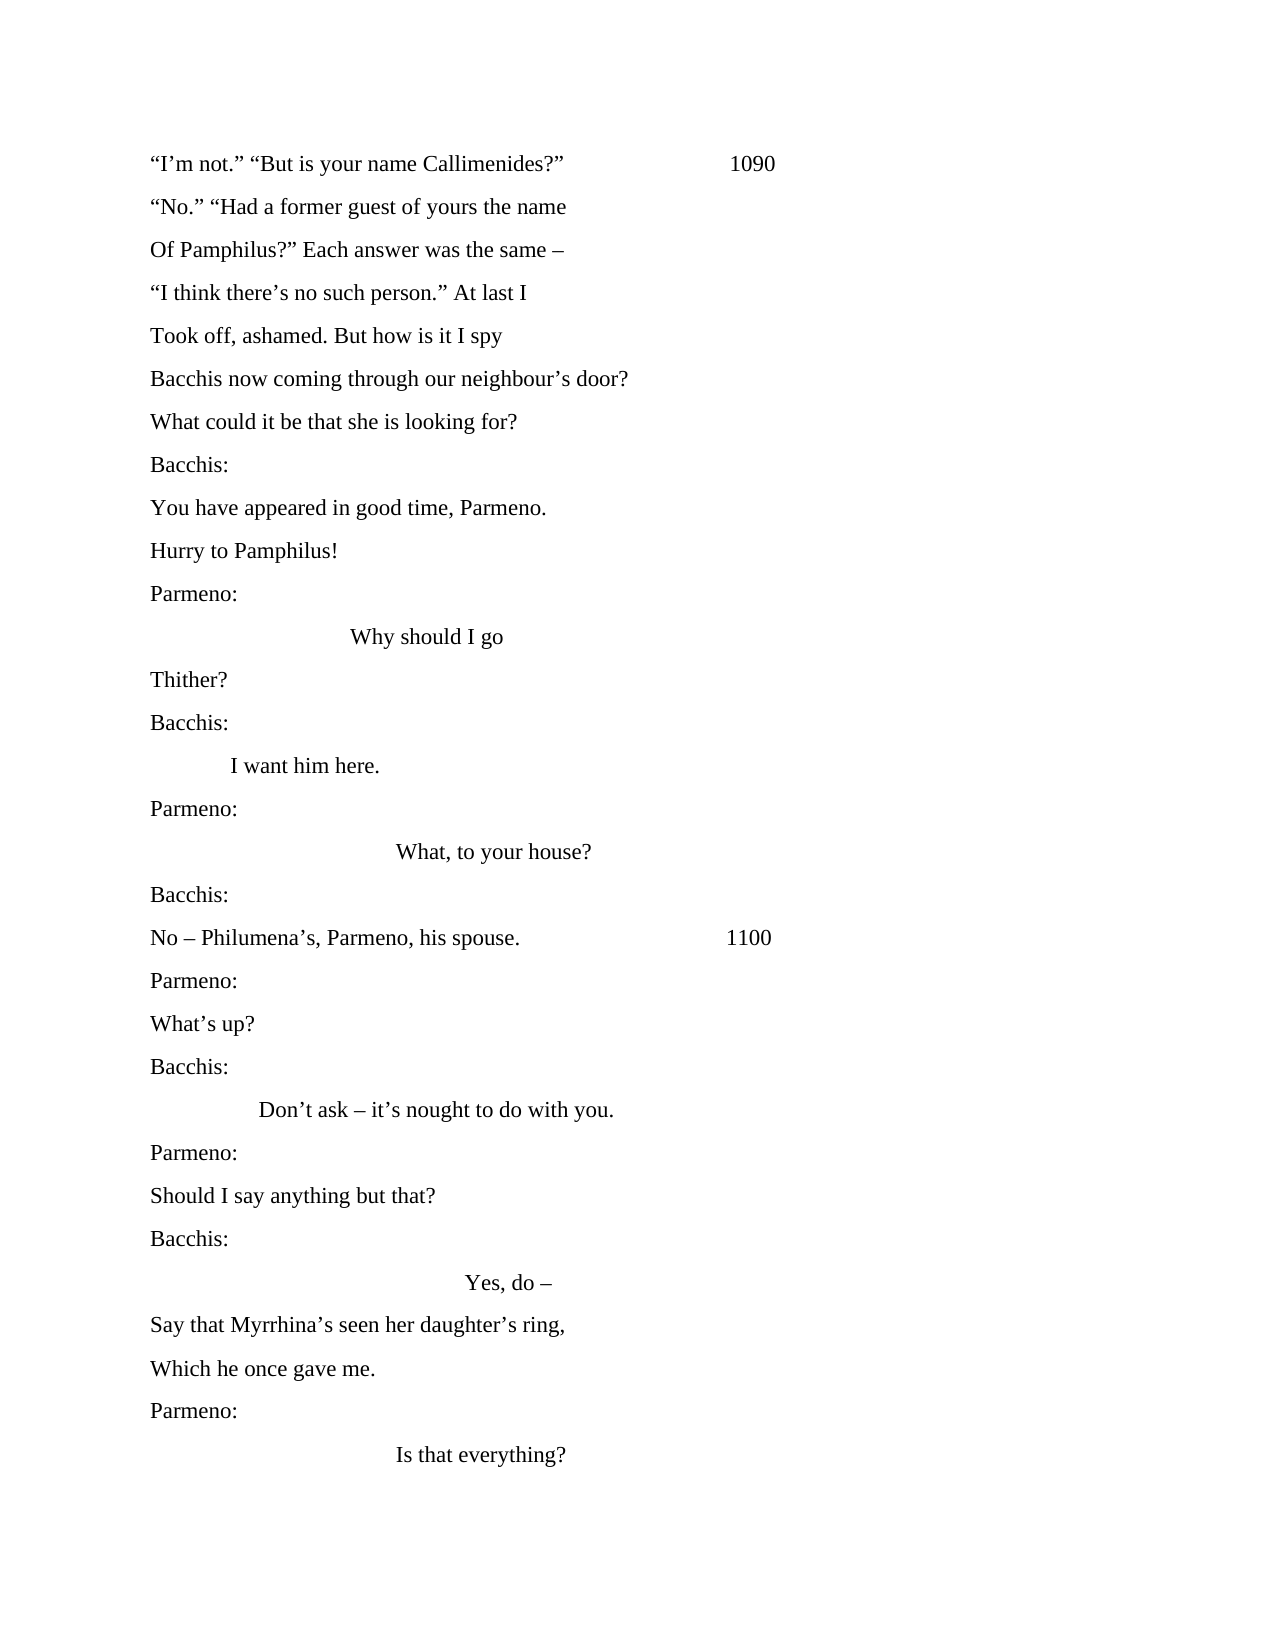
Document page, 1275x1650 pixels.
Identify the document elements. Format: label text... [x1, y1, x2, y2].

text Of Pamphilus?” Each answer was the same – [150, 236, 1125, 262]
text Bacchis now coming through our neighbour’s door? [150, 365, 1125, 391]
text What, to your house? [150, 838, 1125, 865]
text Should I say anything but that? [150, 1182, 1125, 1209]
text Hurry to Pamphilus! [150, 537, 1125, 563]
text Bacchis: [150, 709, 1125, 736]
text Why should I go [150, 623, 1125, 649]
text Bacchis: [150, 451, 1125, 477]
text I want him here. [150, 752, 1125, 779]
text You have appeared in good time, Parmeno. [150, 494, 1125, 521]
text Say that Myrrhina’s seen her daughter’s ring, [150, 1312, 1125, 1338]
text Bacchis: [150, 1226, 1125, 1252]
text What’s up? [150, 1010, 1125, 1037]
text What could it be that she is looking for? [150, 408, 1125, 434]
text “I think there’s no such person.” At last I [150, 279, 1125, 305]
text Took off, ashamed. But how is it I spy [150, 322, 1125, 348]
text No – Philumena’s, Parmeno, his spouse. 1100 [150, 924, 1125, 951]
text Parmeno: [150, 1398, 1125, 1424]
text Yes, do – [150, 1268, 1125, 1295]
text Bacchis: [150, 1053, 1125, 1080]
text Parmeno: [150, 967, 1125, 994]
text Don’t ask – it’s nought to do with you. [150, 1096, 1125, 1123]
text Thither? [150, 666, 1125, 693]
text Parmeno: [150, 795, 1125, 822]
text Is that everything? [150, 1441, 1125, 1467]
text Parmeno: [150, 580, 1125, 607]
text “I’m not.” “But is your name Callimenides?” 1090 [150, 150, 1125, 176]
text “No.” “Had a former guest of yours the name [150, 193, 1125, 219]
text Which he once gave me. [150, 1354, 1125, 1381]
text Parmeno: [150, 1139, 1125, 1166]
text Bacchis: [150, 881, 1125, 908]
